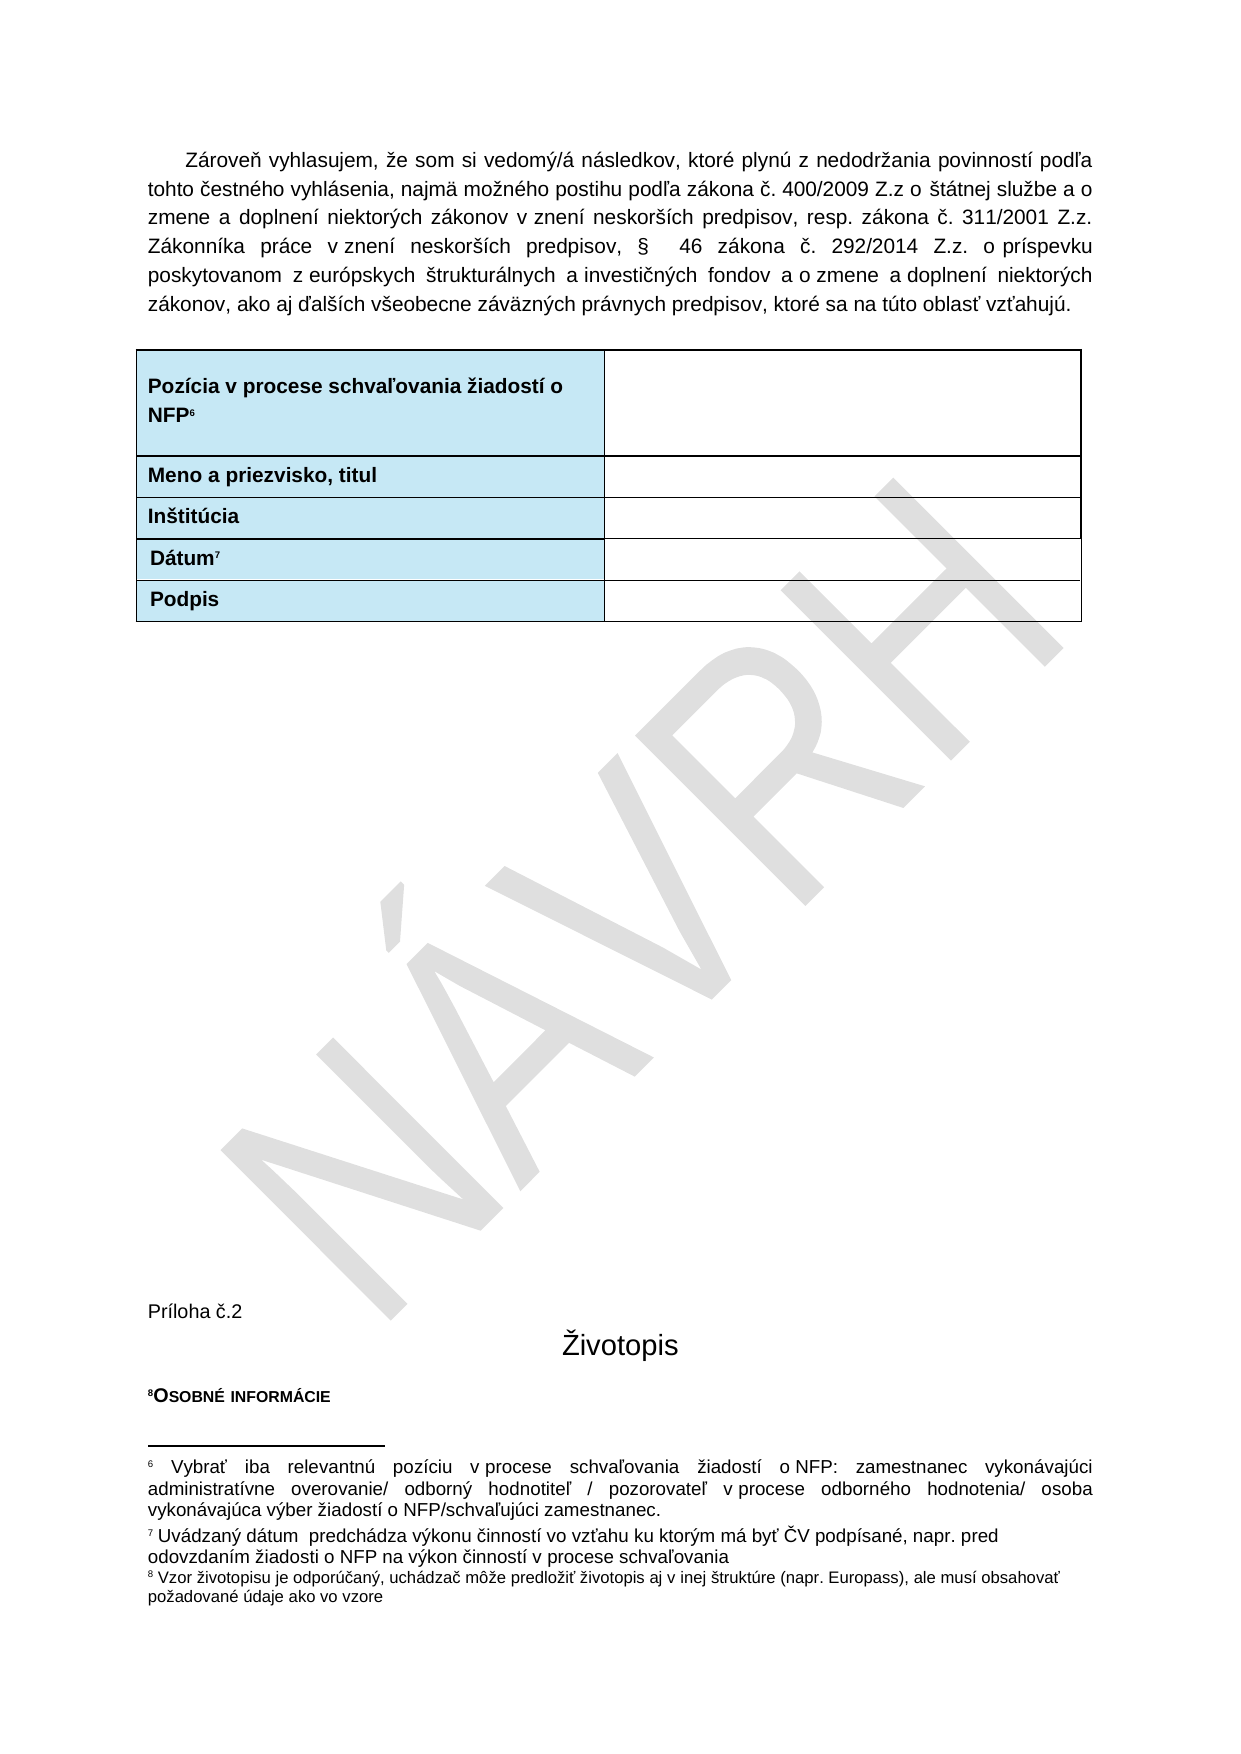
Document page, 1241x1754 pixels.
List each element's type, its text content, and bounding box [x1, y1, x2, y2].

table_header [605, 351, 1080, 455]
table_cell [605, 539, 1081, 579]
text Zároveň vyhlasujem, že som si vedomý/á následkov, ktoré plynú z nedodržania povinností podľa tohto čestného vyhlásenia, najmä možného postihu podľa zákona č. 400/2009 Z.z o štátnej službe a o zmene a doplnení niektorých zákonov v znení neskorších predpisov, resp. zákona č. 311/2001 Z.z. Zákonníka práce v znení neskorších predpisov, § 46 zákona č. 292/2014 Z.z. o príspevku poskytovanom z európskych štrukturálnych a investičných fondov a o zmene a doplnení niektorých zákonov, ako aj ďalších všeobecne záväzných právnych predpisov, ktoré sa na túto oblasť vzťahujú. [148, 148, 1092, 315]
table_cell [605, 498, 1080, 538]
table_header Pozícia v procese schvaľovania žiadostí o NFP [137, 351, 604, 455]
table_cell Inštitúcia [137, 498, 604, 538]
table_cell Meno a priezvisko, titul [137, 457, 604, 497]
table_cell Podpis [137, 581, 604, 621]
table_cell Dátum [137, 540, 604, 579]
text Životopis [148, 1328, 1092, 1361]
table_header Osobné informácie [136, 1384, 443, 1407]
table_cell [605, 457, 1080, 497]
table_cell [605, 580, 1081, 621]
text Príloha č.2 [148, 1300, 1092, 1323]
